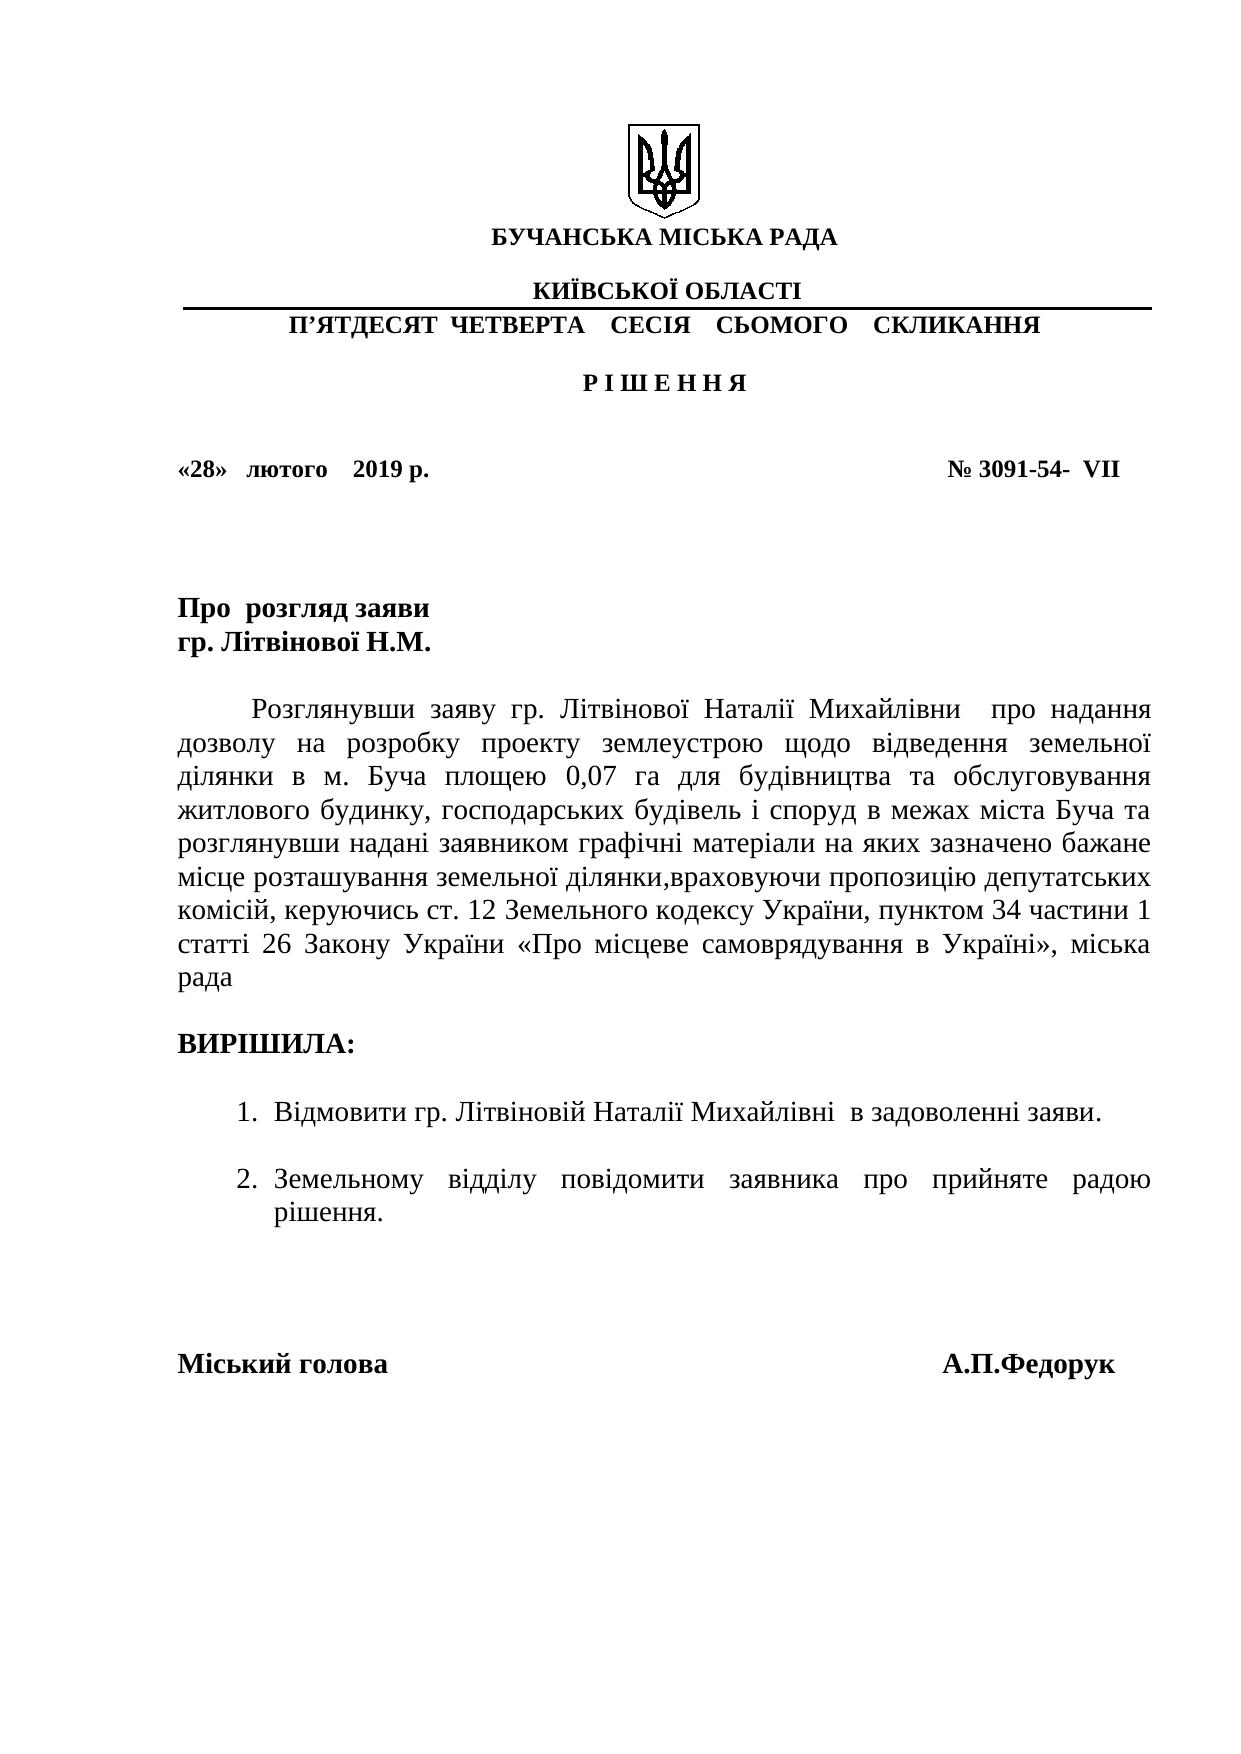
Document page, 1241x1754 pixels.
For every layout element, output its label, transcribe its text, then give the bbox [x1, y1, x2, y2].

subtitle КИЇВСЬКОЇ ОБЛАСТІ [183, 276, 1152, 307]
text Про розгляд заяви [177, 591, 1152, 624]
subtitle Р І Ш Е Н Н Я [177, 368, 1152, 397]
subtitle «28» лютого 2019 р. № 3091-54- VІІ [177, 454, 1152, 483]
text Міський голова А.П.Федорук [177, 1347, 1152, 1380]
text ВИРІШИЛА: [177, 1027, 1152, 1060]
list Земельному відділу повідомити заявника про прийняте радою рішення. [236, 1161, 1152, 1228]
text Розглянувши заяву гр. Літвінової Наталії Михайлівни про надання дозволу на розробку проекту землеустрою щодо відведення земельної ділянки в м. Буча площею 0,07 га для будівництва та обслуговування житлового будинку, господарських будівель і споруд в межах міста Буча та розглянувши надані заявником графічні матеріали на яких зазначено бажане місце розташування земельної ділянки,враховуючи пропозицію депутатських комісій, керуючись ст. 12 Земельного кодексу України, пунктом 34 частини 1 статті 26 Закону України «Про місцеве самоврядування в Україні», міська рада [177, 691, 1152, 993]
text гр. Літвінової Н.М. [177, 624, 1152, 658]
text БУЧАНСЬКА МІСЬКА РАДА [177, 222, 1152, 251]
text П’ЯТДЕСЯТ ЧЕТВЕРТА СЕСІЯ СЬОМОГО СКЛИКАННЯ [177, 310, 1152, 339]
list Відмовити гр. Літвіновій Наталії Михайлівні в задоволенні заяви. [236, 1094, 1152, 1127]
